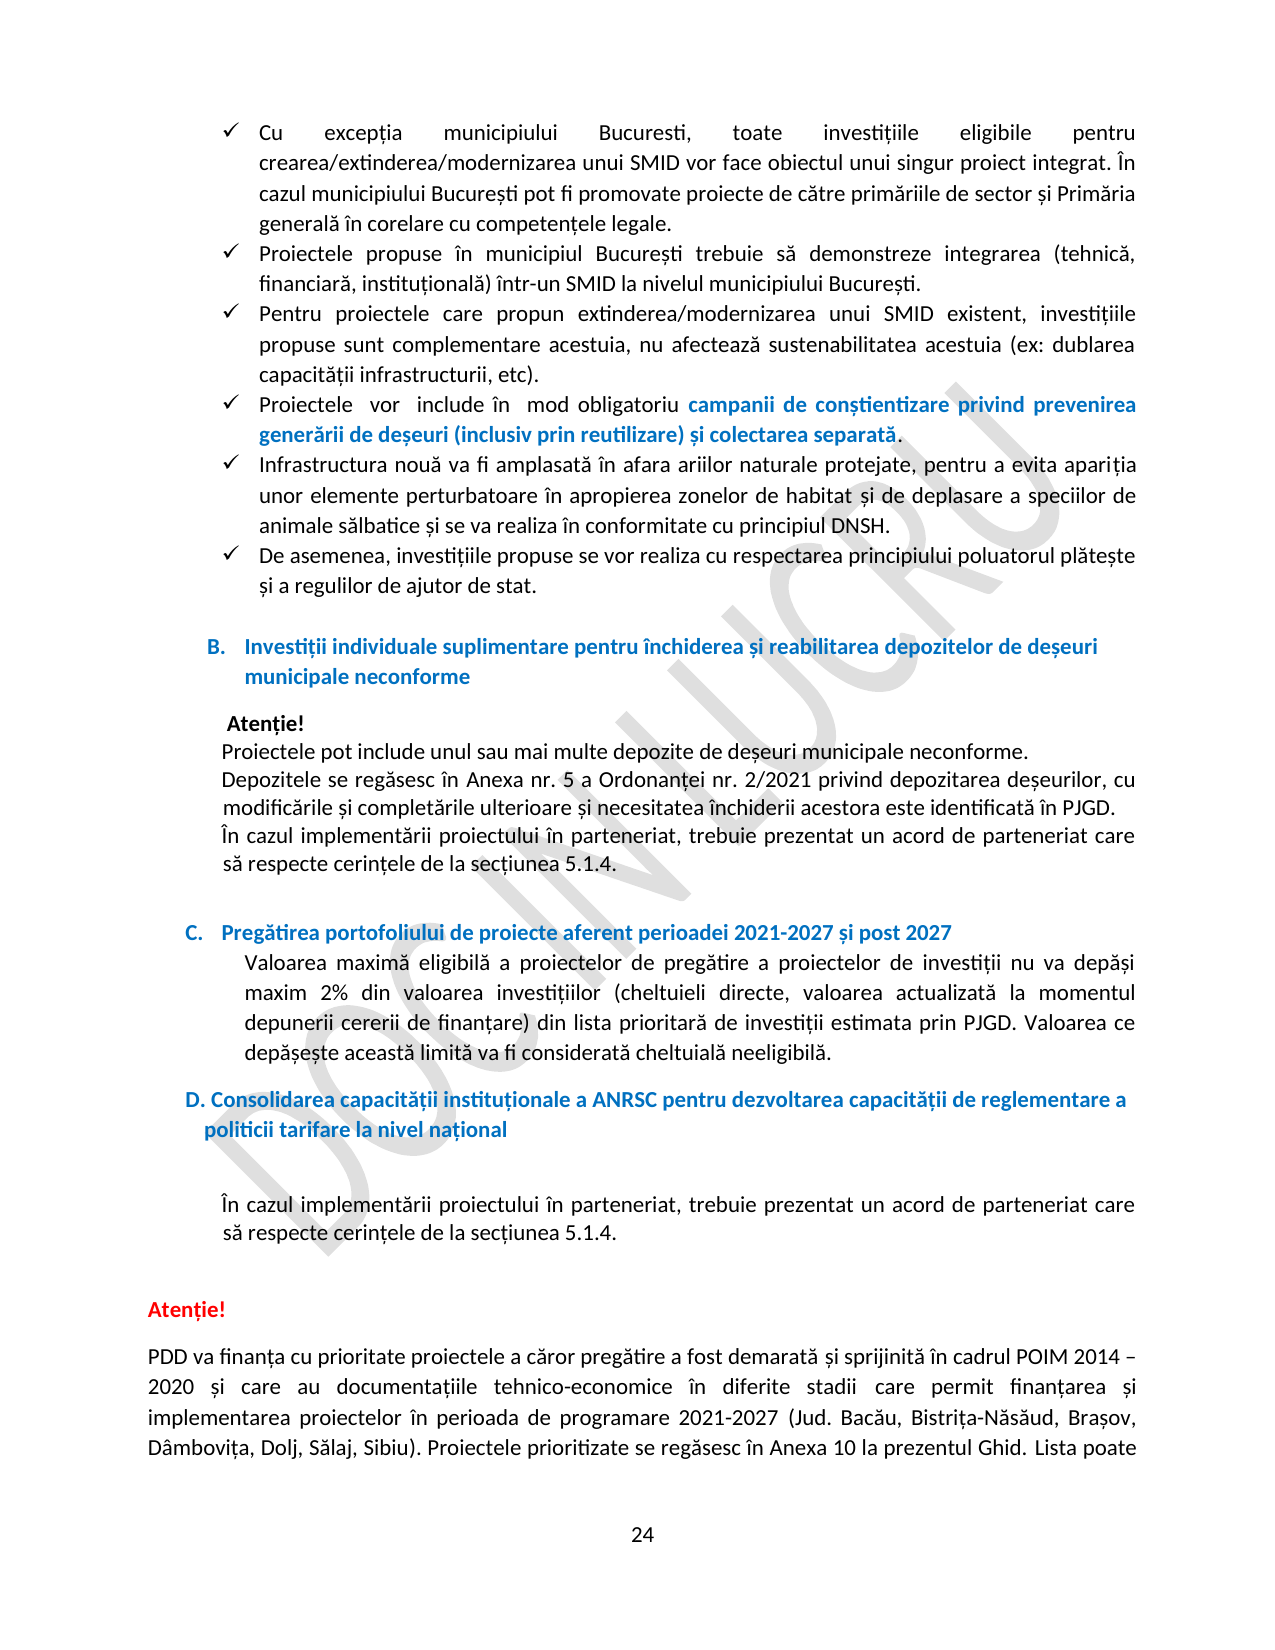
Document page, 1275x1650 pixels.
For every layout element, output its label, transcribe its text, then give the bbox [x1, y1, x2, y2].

list Investiții individuale suplimentare pentru închiderea și reabilitarea depozitelor de deșeuri municipale neconforme [207, 632, 1137, 690]
list Pregătirea portofoliului de proiecte aferent perioadei 2021-2027 și post 2027 [185, 918, 1137, 946]
list Cu excepția municipiului Bucuresti, toate investițiile eligibile pentru crearea/extinderea/modernizarea unui SMID vor face obiectul unui singur proiect integrat. În cazul municipiului București pot fi promovate proiecte de către primăriile de sector și Primăria generală în corelare cu competențele legale. [221, 118, 1137, 237]
list Proiectele propuse în municipiul București trebuie să demonstreze integrarea (tehnică, financiară, instituțională) într-un SMID la nivelul municipiului București. [221, 239, 1137, 297]
list Pentru proiectele care propun extinderea/modernizarea unui SMID existent, investițiile propuse sunt complementare acestuia, nu afectează sustenabilitatea acestuia (ex: dublarea capacității infrastructurii, etc). [221, 299, 1137, 388]
text Atenție! [148, 709, 1137, 737]
text D. Consolidarea capacității instituționale a ANRSC pentru dezvoltarea capacității de reglementare a politicii tarifare la nivel național [185, 1085, 1137, 1143]
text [148, 1342, 1137, 1461]
list Infrastructura nouă va fi amplasată în afara ariilor naturale protejate, pentru a evita apariţia unor elemente perturbatoare în apropierea zonelor de habitat şi de deplasare a speciilor de animale sălbatice și se va realiza în conformitate cu principiul DNSH. [221, 451, 1137, 539]
text În cazul implementării proiectului în parteneriat, trebuie prezentat un acord de parteneriat care să respecte cerințele de la secțiunea 5.1.4. [221, 821, 1137, 877]
text În cazul implementării proiectului în parteneriat, trebuie prezentat un acord de parteneriat care să respecte cerințele de la secțiunea 5.1.4. [221, 1190, 1137, 1246]
list De asemenea, investițiile propuse se vor realiza cu respectarea principiului poluatorul plătește și a regulilor de ajutor de stat. [221, 541, 1137, 599]
list Proiectele vor include în mod obligatoriu campanii de conștientizare privind prevenirea generării de deșeuri (inclusiv prin reutilizare) și colectarea separată. [221, 390, 1137, 448]
text Proiectele pot include unul sau mai multe depozite de deșeuri municipale neconforme. [148, 737, 1137, 765]
text Atenție! [148, 1295, 1137, 1323]
list Valoarea maximă eligibilă a proiectelor de pregătire a proiectelor de investiții nu va depăși maxim 2% din valoarea investițiilor (cheltuieli directe, valoarea actualizată la momentul depunerii cererii de finanțare) din lista prioritară de investiții estimata prin PJGD. Valoarea ce depășește această limită va fi considerată cheltuială neeligibilă. [244, 948, 1137, 1066]
text Depozitele se regăsesc în Anexa nr. 5 a Ordonanței nr. 2/2021 privind depozitarea deșeurilor, cu modificările și completările ulterioare și necesitatea închiderii acestora este identificată în PJGD. [221, 765, 1137, 821]
